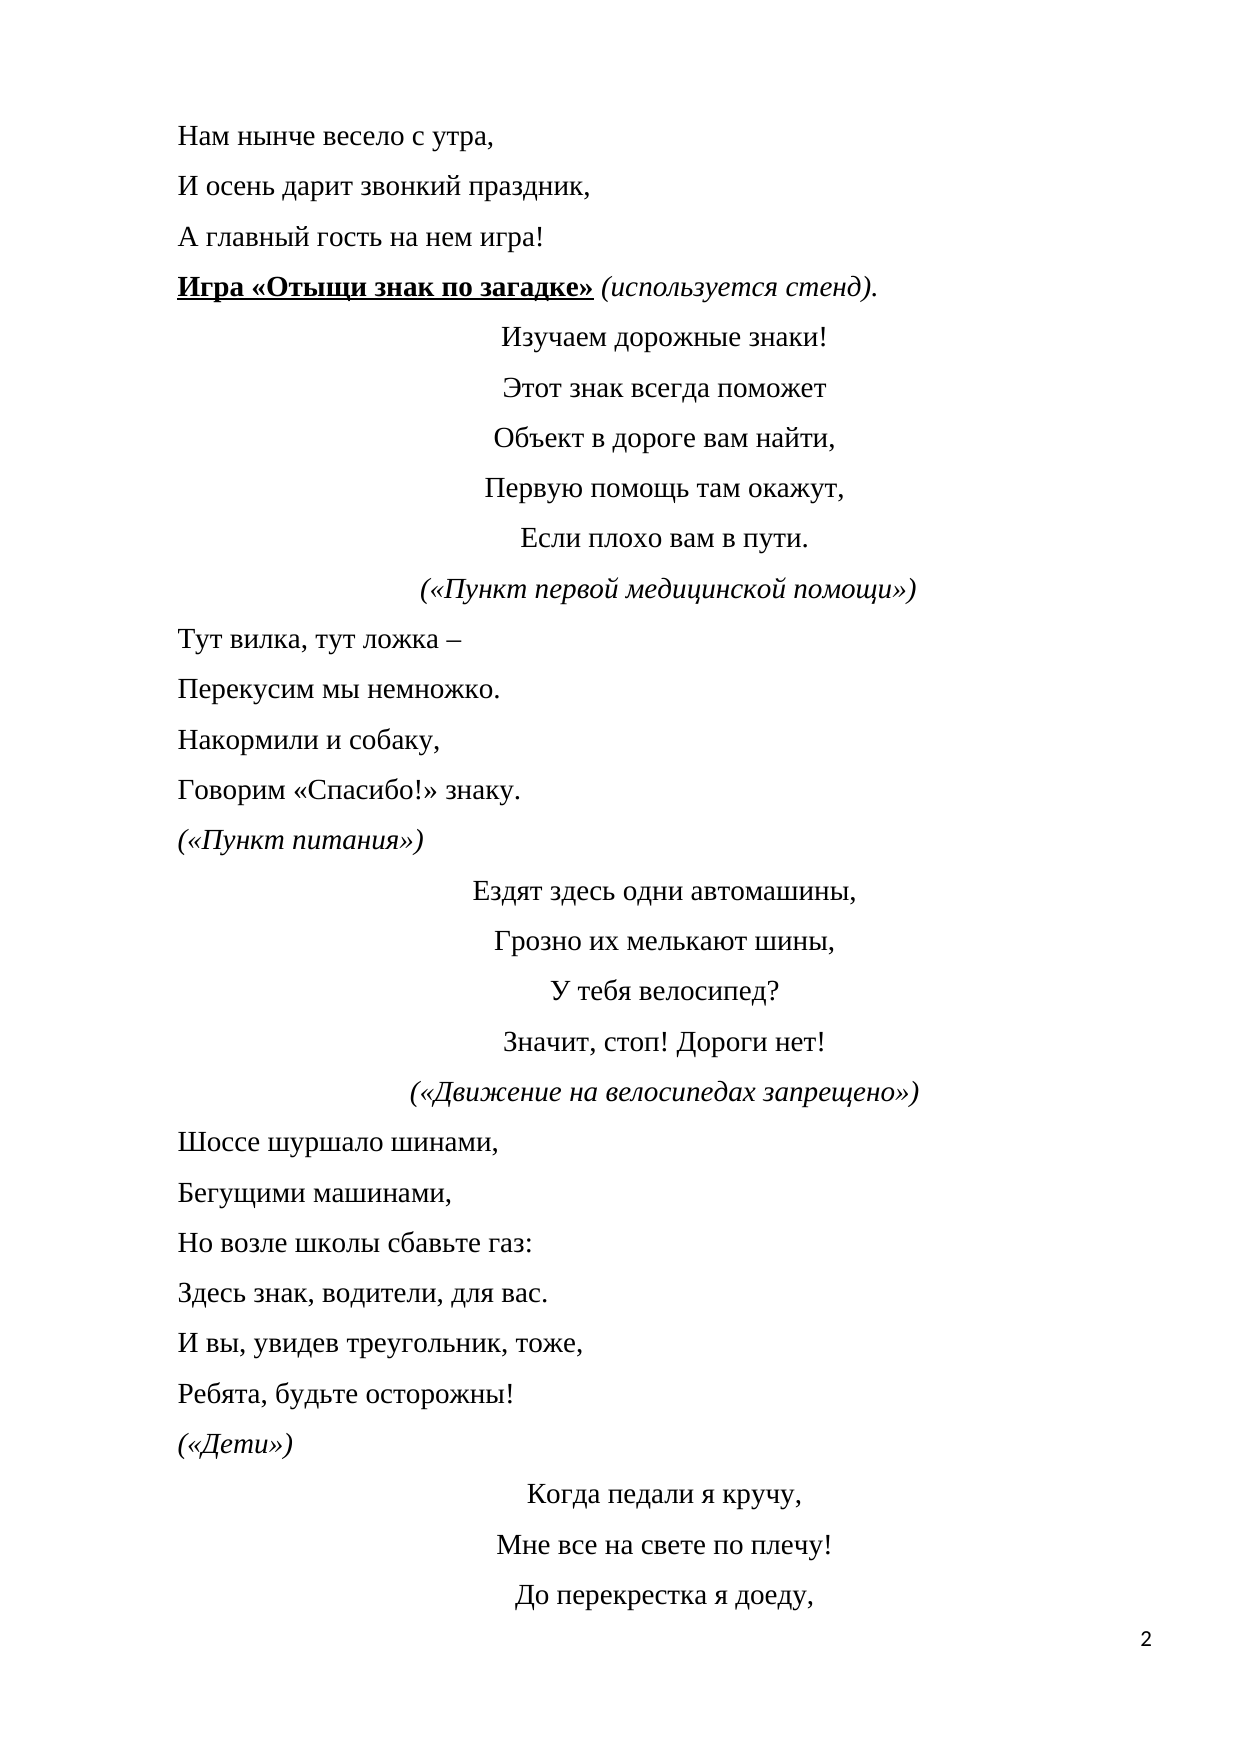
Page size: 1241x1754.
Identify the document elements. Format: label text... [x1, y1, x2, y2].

text И осень дарит звонкий праздник, [177, 168, 1152, 202]
text Когда педали я кручу, [177, 1477, 1152, 1510]
text Здесь знак, водители, для вас. [177, 1275, 1152, 1309]
text Первую помощь там окажут, [177, 470, 1152, 504]
text («Пункт первой медицинской помощи») [177, 571, 1152, 604]
text Перекусим мы немножко. [177, 672, 1152, 705]
text («Дети») [177, 1426, 1152, 1460]
text Шоссе шуршало шинами, [177, 1124, 1152, 1158]
text А главный гость на нем игра! [177, 219, 1152, 252]
text Объект в дороге вам найти, [177, 420, 1152, 453]
text Изучаем дорожные знаки! [177, 319, 1152, 353]
text Этот знак всегда поможет [177, 370, 1152, 403]
text Ездят здесь одни автомашины, [177, 873, 1152, 906]
text У тебя велосипед? [177, 973, 1152, 1007]
text Нам нынче весело с утра, [177, 118, 1152, 152]
text («Пункт питания») [177, 822, 1152, 856]
text Но возле школы сбавьте газ: [177, 1225, 1152, 1258]
text Ребята, будьте осторожны! [177, 1376, 1152, 1409]
text Накормили и собаку, [177, 722, 1152, 755]
text Игра «Отыщи знак по загадке» (используется стенд). [177, 269, 1152, 303]
text И вы, увидев треугольник, тоже, [177, 1326, 1152, 1359]
text Мне все на свете по плечу! [177, 1527, 1152, 1560]
text До перекрестка я доеду, [177, 1577, 1152, 1611]
text («Движение на велосипедах запрещено») [177, 1074, 1152, 1108]
text Если плохо вам в пути. [177, 521, 1152, 554]
text Тут вилка, тут ложка – [177, 621, 1152, 655]
text Грозно их мелькают шины, [177, 923, 1152, 957]
text Бегущими машинами, [177, 1175, 1152, 1208]
text Значит, стоп! Дороги нет! [177, 1024, 1152, 1057]
text Говорим «Спасибо!» знаку. [177, 772, 1152, 806]
